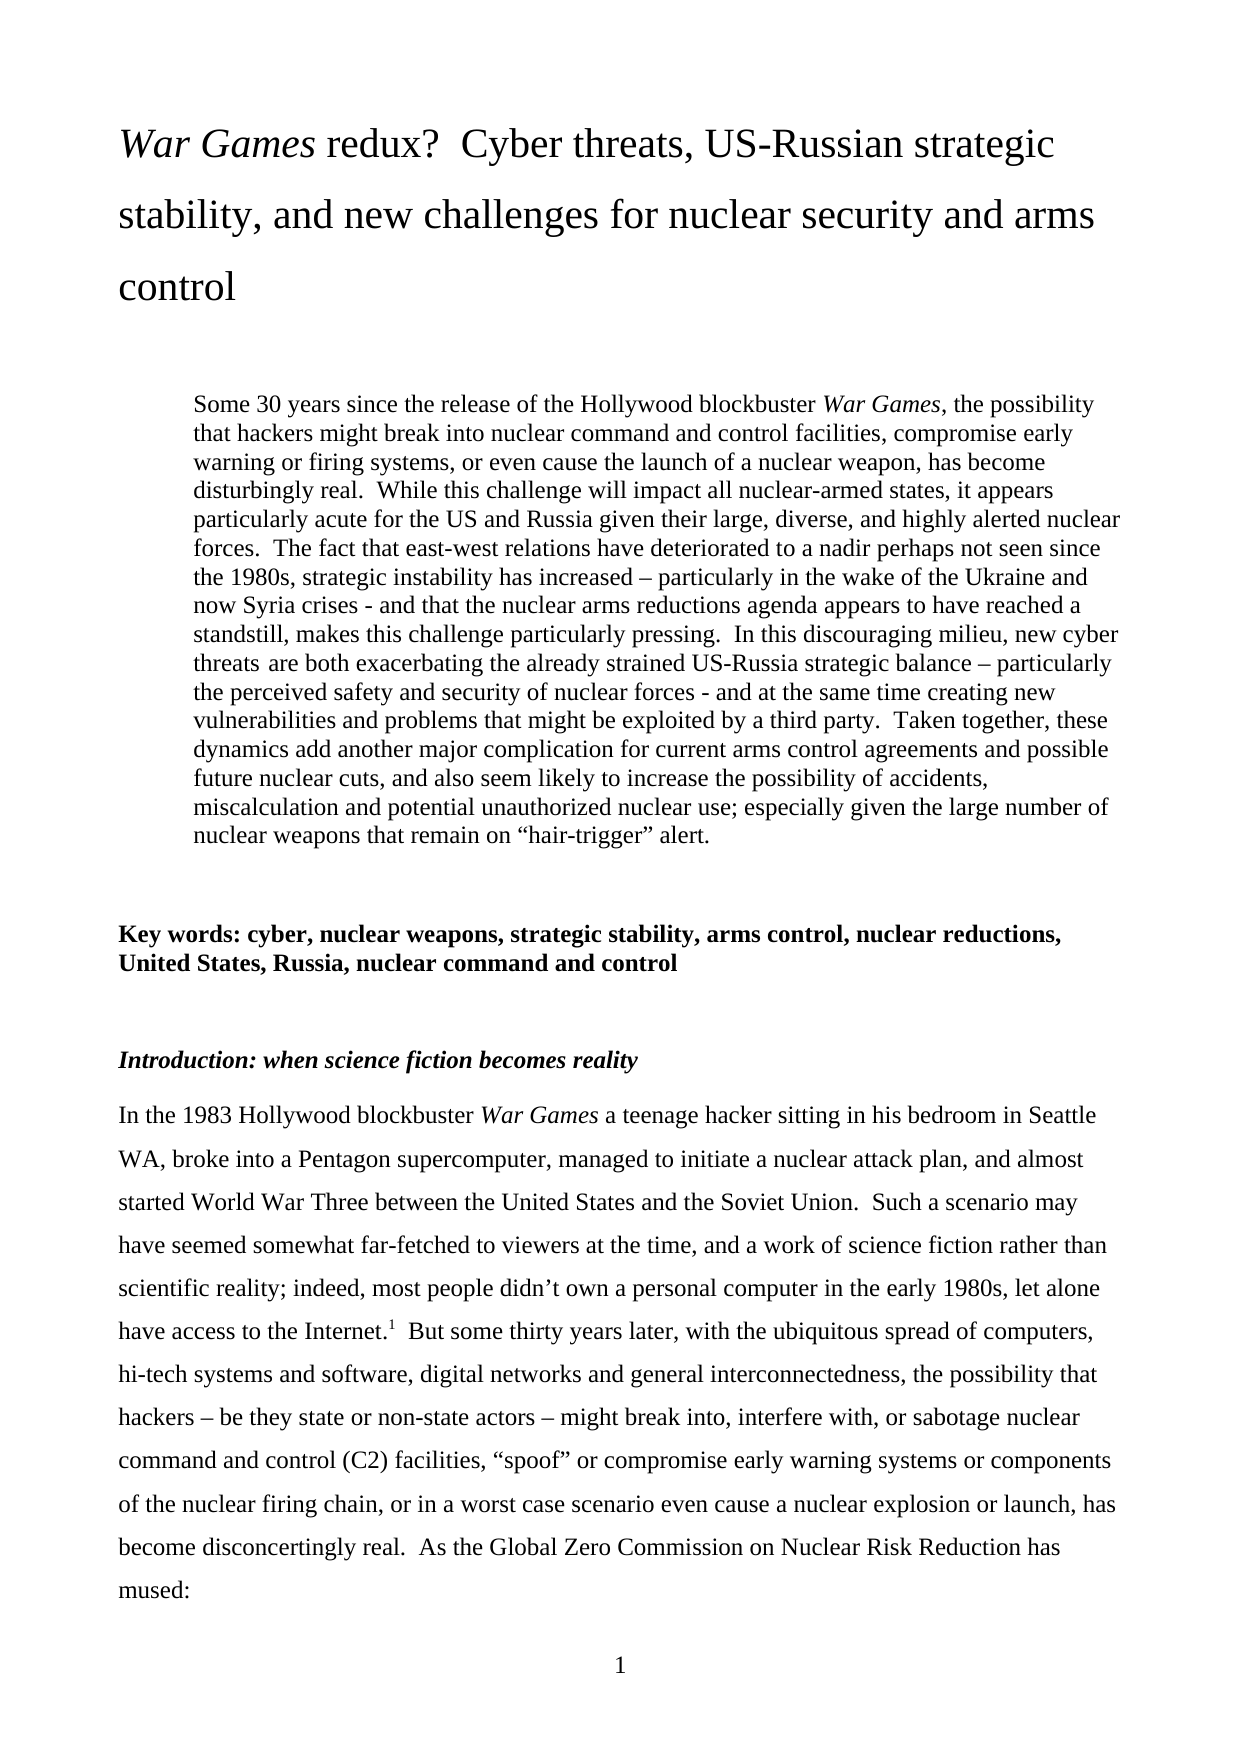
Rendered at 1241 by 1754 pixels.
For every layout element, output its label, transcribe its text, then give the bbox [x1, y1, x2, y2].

text War Games redux? Cyber threats, US-Russian strategic stability, and new challenges for nuclear security and arms control [118, 118, 1122, 310]
text Some 30 years since the release of the Hollywood blockbuster War Games, the possibility that hackers might break into nuclear command and control facilities, compromise early warning or firing systems, or even cause the launch of a nuclear weapon, has become disturbingly real. While this challenge will impact all nuclear-armed states, it appears particularly acute for the US and Russia given their large, diverse, and highly alerted nuclear forces. The fact that east-west relations have deteriorated to a nadir perhaps not seen since the 1980s, strategic instability has increased – particularly in the wake of the Ukraine and now Syria crises - and that the nuclear arms reductions agenda appears to have reached a standstill, makes this challenge particularly pressing. In this discouraging milieu, new cyber threats are both exacerbating the already strained US-Russia strategic balance – particularly the perceived safety and security of nuclear forces - and at the same time creating new vulnerabilities and problems that might be exploited by a third party. Taken together, these dynamics add another major complication for current arms control agreements and possible future nuclear cuts, and also seem likely to increase the possibility of accidents, miscalculation and potential unauthorized nuclear use; especially given the large number of nuclear weapons that remain on “hair-trigger” alert. [118, 389, 1122, 849]
text Key words: cyber, nuclear weapons, strategic stability, arms control, nuclear reductions, United States, Russia, nuclear command and control [118, 919, 1122, 977]
text Introduction: when science fiction becomes reality [118, 1045, 1122, 1074]
text In the 1983 Hollywood blockbuster War Games a teenage hacker sitting in his bedroom in Seattle WA, broke into a Pentagon supercomputer, managed to initiate a nuclear attack plan, and almost started World War Three between the United States and the Soviet Union. Such a scenario may have seemed somewhat far-fetched to viewers at the time, and a work of science fiction rather than scientific reality; indeed, most people didn’t own a personal computer in the early 1980s, let alone have access to the Internet. But some thirty years later, with the ubiquitous spread of computers, hi-tech systems and software, digital networks and general interconnectedness, the possibility that hackers – be they state or non-state actors – might break into, interfere with, or sabotage nuclear command and control (C2) facilities, “spoof” or compromise early warning systems or components of the nuclear firing chain, or in a worst case scenario even cause a nuclear explosion or launch, has become disconcertingly real. As the Global Zero Commission on Nuclear Risk Reduction has mused: [118, 1101, 1122, 1604]
